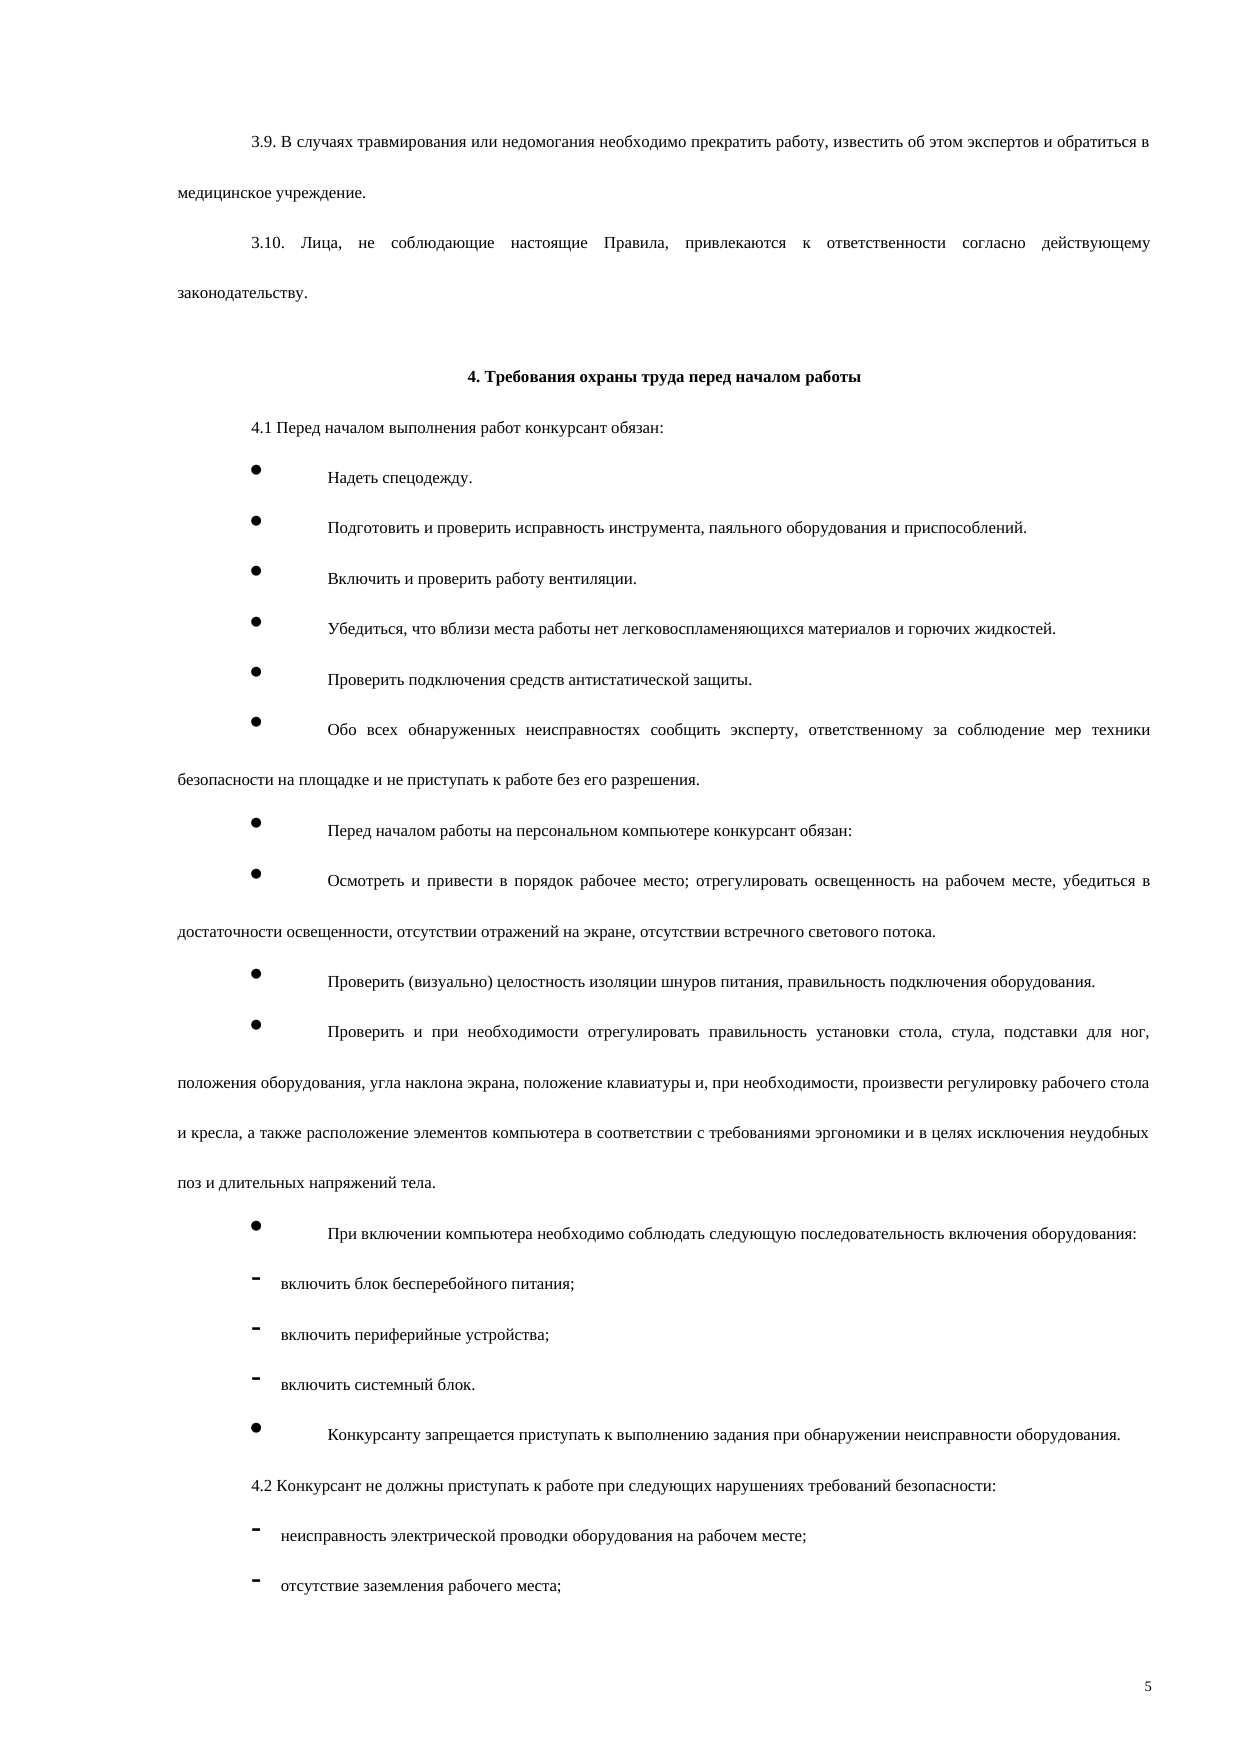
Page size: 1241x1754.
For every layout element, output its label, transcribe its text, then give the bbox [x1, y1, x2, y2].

list включить системный блок. [177, 1361, 1152, 1394]
list Проверить и при необходимости отрегулировать правильность установки стола, стула, подставки для ног, положения оборудования, угла наклона экрана, положение клавиатуры и, при необходимости, произвести регулировку рабочего стола и кресла, а также расположение элементов компьютера в соответствии с требованиями эргономики и в целях исключения неудобных поз и длительных напряжений тела. [177, 1008, 1152, 1192]
text 4.2 Конкурсант не должны приступать к работе при следующих нарушениях требований безопасности: [177, 1461, 1152, 1495]
text 4. Требования охраны труда перед началом работы [177, 353, 1152, 386]
list включить периферийные устройства; [177, 1310, 1152, 1344]
text 3.10. Лица, не соблюдающие настоящие Правила, привлекаются к ответственности согласно действующему законодательству. [177, 219, 1152, 303]
list Надеть спецодежду. [177, 453, 1152, 487]
list Конкурсанту запрещается приступать к выполнению задания при обнаружении неисправности оборудования. [177, 1411, 1152, 1444]
list Проверить (визуально) целостность изоляции шнуров питания, правильность подключения оборудования. [177, 957, 1152, 991]
list отсутствие заземления рабочего места; [177, 1562, 1152, 1596]
list Перед началом работы на персональном компьютере конкурсант обязан: [177, 806, 1152, 840]
list Включить и проверить работу вентиляции. [177, 554, 1152, 588]
list Убедиться, что вблизи места работы нет легковоспламеняющихся материалов и горючих жидкостей. [177, 605, 1152, 638]
list При включении компьютера необходимо соблюдать следующую последовательность включения оборудования: [177, 1209, 1152, 1243]
list включить блок бесперебойного питания; [177, 1260, 1152, 1293]
text 3.9. В случаях травмирования или недомогания необходимо прекратить работу, известить об этом экспертов и обратиться в медицинское учреждение. [177, 118, 1152, 202]
text 4.1 Перед началом выполнения работ конкурсант обязан: [177, 403, 1152, 437]
list Подготовить и проверить исправность инструмента, паяльного оборудования и приспособлений. [177, 504, 1152, 538]
list Проверить подключения средств антистатической защиты. [177, 655, 1152, 689]
list неисправность электрической проводки оборудования на рабочем месте; [177, 1512, 1152, 1545]
list Осмотреть и привести в порядок рабочее место; отрегулировать освещенность на рабочем месте, убедиться в достаточности освещенности, отсутствии отражений на экране, отсутствии встречного светового потока. [177, 857, 1152, 941]
list Обо всех обнаруженных неисправностях сообщить эксперту, ответственному за соблюдение мер техники безопасности на площадке и не приступать к работе без его разрешения. [177, 706, 1152, 789]
